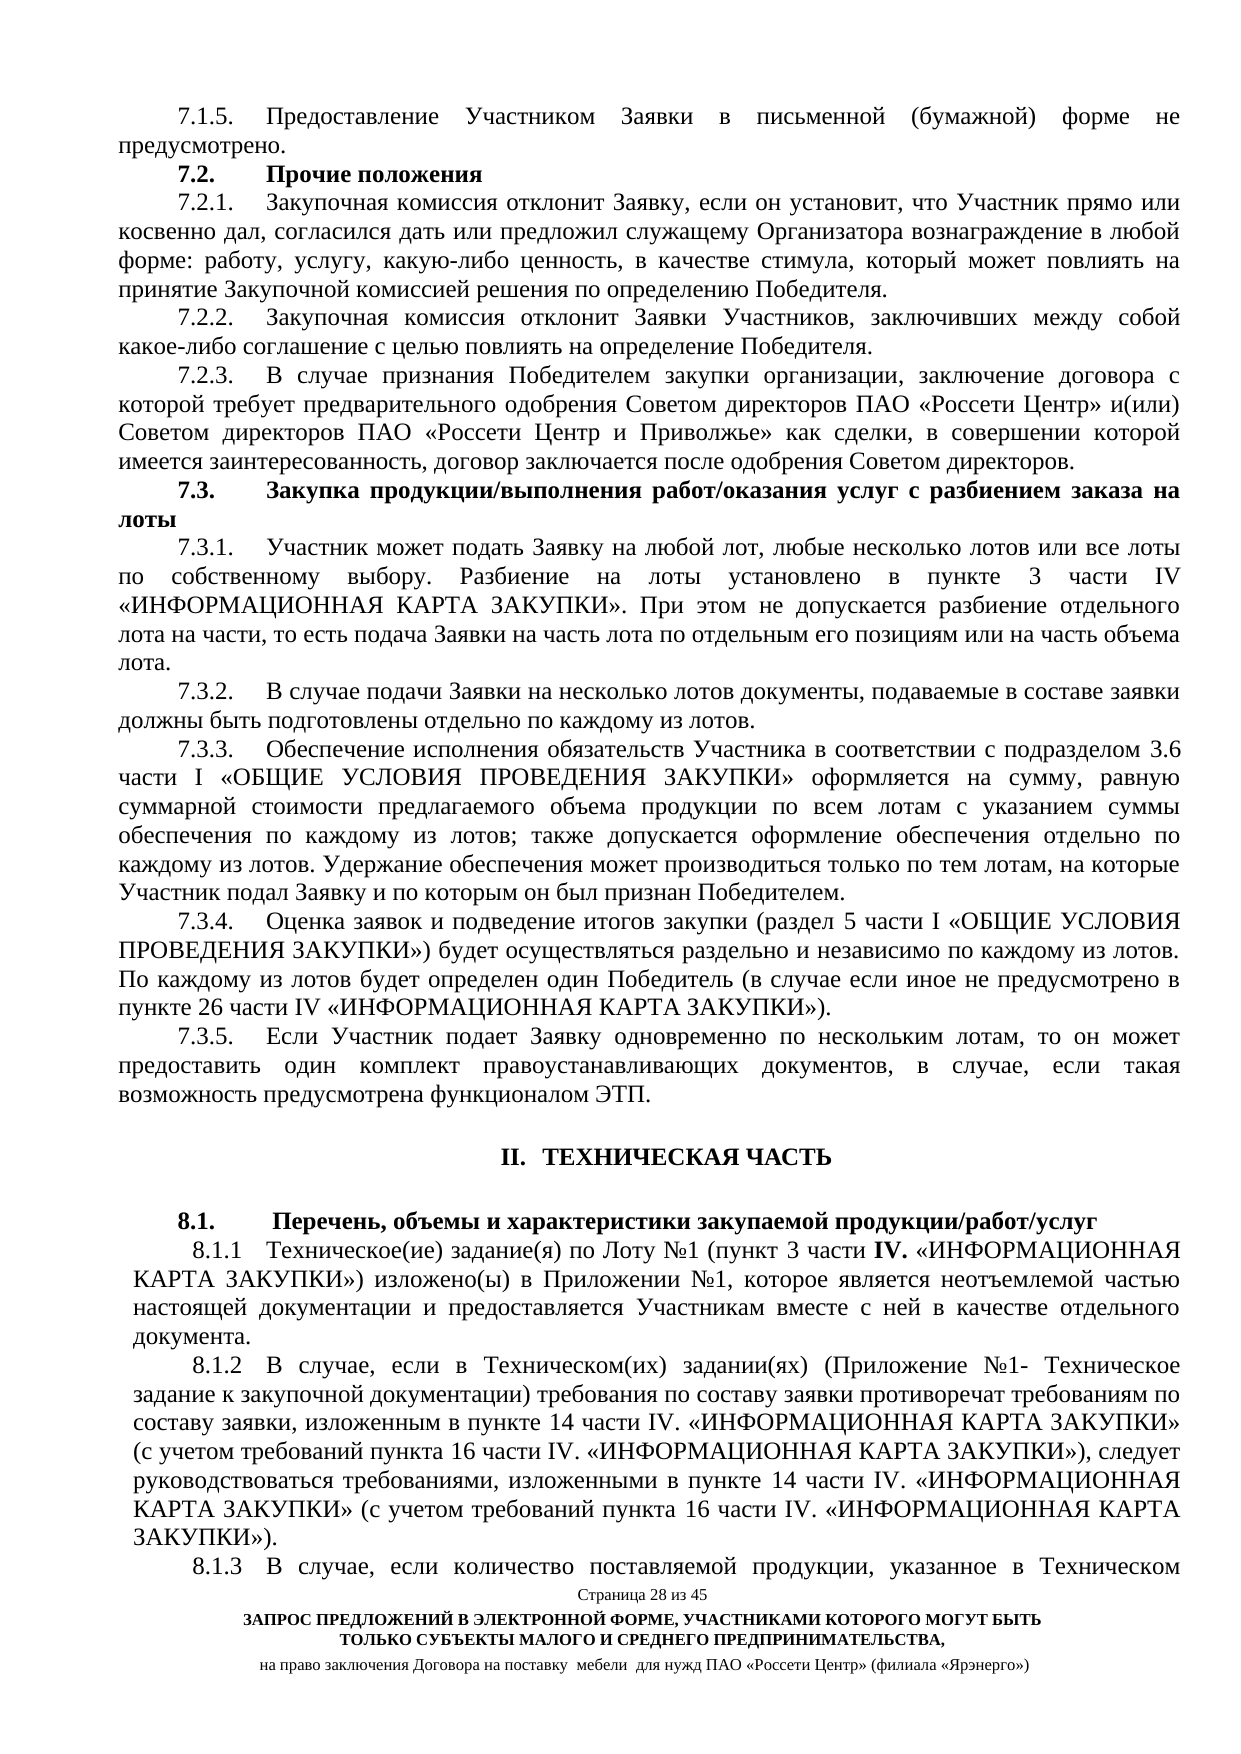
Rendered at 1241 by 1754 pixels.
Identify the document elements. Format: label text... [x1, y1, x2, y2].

subtitle Закупка продукции/выполнения работ/оказания услуг с разбиением заказа на лоты [118, 475, 1181, 532]
subtitle Если Участник подает Заявку одновременно по нескольким лотам, то он может предоставить один комплект правоустанавливающих документов, в случае, если такая возможность предусмотрена функционалом ЭТП. [118, 1021, 1181, 1107]
subtitle Закупочная комиссия отклонит Заявки Участников, заключивших между собой какое-либо соглашение с целью повлиять на определение Победителя. [118, 302, 1181, 360]
subtitle Оценка заявок и подведение итогов закупки (раздел 5 части I «ОБЩИЕ УСЛОВИЯ ПРОВЕДЕНИЯ ЗАКУПКИ») будет осуществляться раздельно и независимо по каждому из лотов. По каждому из лотов будет определен один Победитель (в случае если иное не предусмотрено в пункте 26 части IV «ИНФОРМАЦИОННАЯ КАРТА ЗАКУПКИ»). [118, 906, 1181, 1021]
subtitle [133, 1551, 1181, 1580]
subtitle Перечень, объемы и характеристики закупаемой продукции/работ/услуг [177, 1206, 1181, 1235]
subtitle Обеспечение исполнения обязательств Участника в соответствии с подразделом 3.6 части I «ОБЩИЕ УСЛОВИЯ ПРОВЕДЕНИЯ ЗАКУПКИ» оформляется на сумму, равную суммарной стоимости предлагаемого объема продукции по всем лотам с указанием суммы обеспечения по каждому из лотов; также допускается оформление обеспечения отдельно по каждому из лотов. Удержание обеспечения может производиться только по тем лотам, на которые Участник подал Заявку и по которым он был признан Победителем. [118, 734, 1181, 906]
subtitle В случае, если в Техническом(их) задании(ях) (Приложение №1- Техническое задание к закупочной документации) требования по составу заявки противоречат требованиям по составу заявки, изложенным в пункте 14 части IV. «ИНФОРМАЦИОННАЯ КАРТА ЗАКУПКИ» (с учетом требований пункта 16 части IV. «ИНФОРМАЦИОННАЯ КАРТА ЗАКУПКИ»), следует руководствоваться требованиями, изложенными в пункте 14 части IV. «ИНФОРМАЦИОННАЯ КАРТА ЗАКУПКИ» (с учетом требований пункта 16 части IV. «ИНФОРМАЦИОННАЯ КАРТА ЗАКУПКИ»). [133, 1350, 1181, 1551]
subtitle Предоставление Участником Заявки в письменной (бумажной) форме не предусмотрено. [118, 101, 1181, 159]
subtitle В случае подачи Заявки на несколько лотов документы, подаваемые в составе заявки должны быть подготовлены отдельно по каждому из лотов. [118, 676, 1181, 734]
subtitle Прочие положения [118, 159, 1181, 187]
subtitle ТЕХНИЧЕСКАЯ ЧАСТЬ [118, 1142, 1181, 1171]
subtitle Участник может подать Заявку на любой лот, любые несколько лотов или все лоты по собственному выбору. Разбиение на лоты установлено в пункте 3 части IV «ИНФОРМАЦИОННАЯ КАРТА ЗАКУПКИ». При этом не допускается разбиение отдельного лота на части, то есть подача Заявки на часть лота по отдельным его позициям или на часть объема лота. [118, 532, 1181, 676]
subtitle Техническое(ие) задание(я) по Лоту №1 (пункт 3 части IV. «ИНФОРМАЦИОННАЯ КАРТА ЗАКУПКИ») изложено(ы) в Приложении №1, которое является неотъемлемой частью настоящей документации и предоставляется Участникам вместе с ней в качестве отдельного документа. [133, 1235, 1181, 1350]
subtitle В случае признания Победителем закупки организации, заключение договора с которой требует предварительного одобрения Советом директоров ПАО «Россети Центр» и(или) Советом директоров ПАО «Россети Центр и Приволжье» как сделки, в совершении которой имеется заинтересованность, договор заключается после одобрения Советом директоров. [118, 360, 1181, 475]
subtitle Закупочная комиссия отклонит Заявку, если он установит, что Участник прямо или косвенно дал, согласился дать или предложил служащему Организатора вознаграждение в любой форме: работу, услугу, какую-либо ценность, в качестве стимула, который может повлиять на принятие Закупочной комиссией решения по определению Победителя. [118, 187, 1181, 302]
